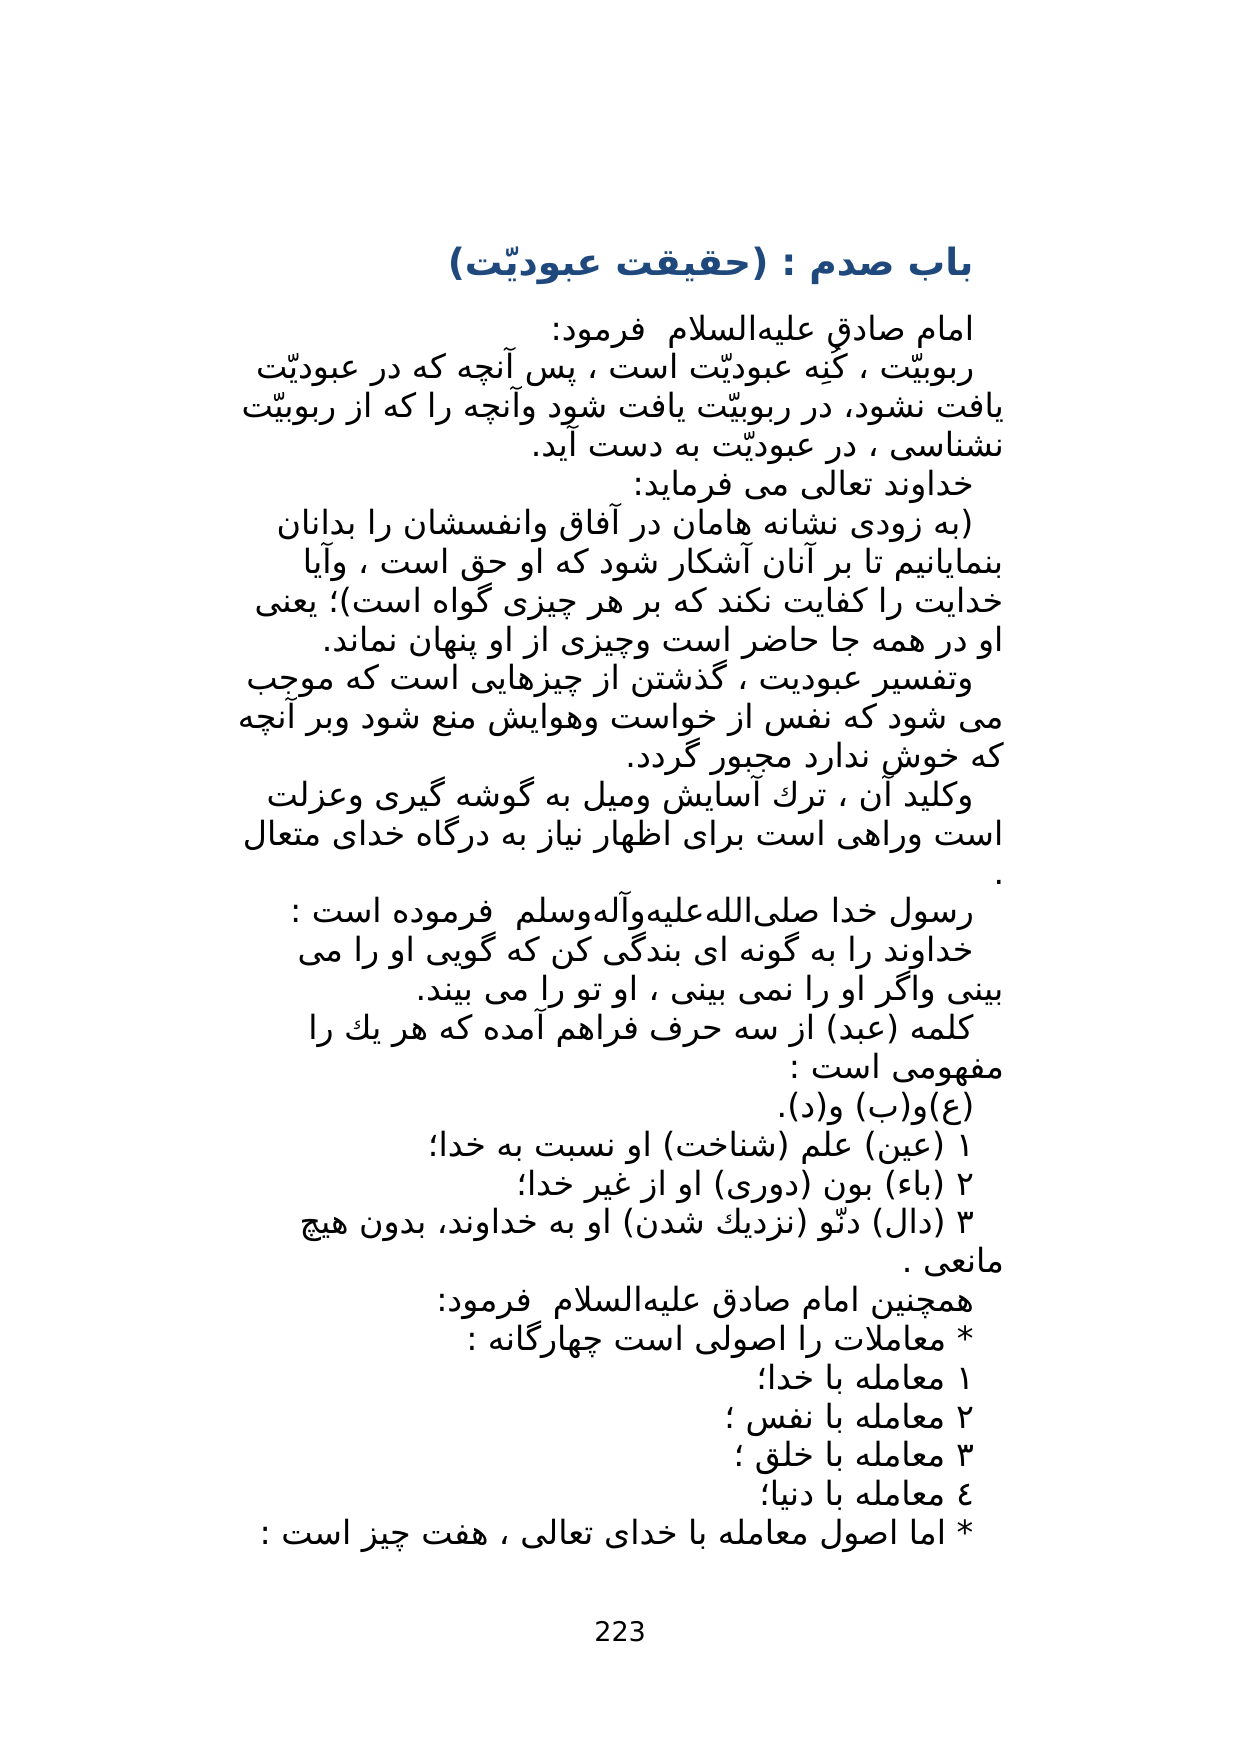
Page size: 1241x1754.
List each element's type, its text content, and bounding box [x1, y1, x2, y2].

subtitle باب صدم : (حقيقت عبوديّت) [236, 241, 1004, 284]
text رسول خدا صلى‌الله‌عليه‌وآله‌وسلم فرموده است : [236, 892, 1004, 931]
text خداوند تعالى مى فرمايد: [236, 464, 1004, 503]
text * معاملات را اصولى است چهارگانه : [236, 1319, 1004, 1358]
text (به زودى نشانه هامان در آفاق وانفسشان را بدانان بنمايانيم تا بر آنان آشكار شود كه او حق است ، وآيا خدايت را كفايت نكند كه بر هر چيزى گواه است)؛ يعنى او در همه جا حاضر است وچيزى از او پنهان نماند. [236, 503, 1004, 659]
text (ع)و(ب) و(د). [236, 1086, 1004, 1125]
text امام صادق عليه‌السلام فرمود: [236, 309, 1004, 348]
text ٣ (دال) دنّو (نزديك شدن) او به خداوند، بدون هيچ مانعى . [236, 1203, 1004, 1281]
text ٤ معامله با دنيا؛ [236, 1475, 1004, 1514]
text * اما اصول معامله با خداى تعالى ، هفت چيز است : [236, 1514, 1004, 1552]
text ١ معامله با خدا؛ [236, 1358, 1004, 1397]
text ١ (عين) علم (شناخت) او نسبت به خدا؛ [236, 1125, 1004, 1164]
text وكليد آن ، ترك آسايش وميل به گوشه گيرى وعزلت است وراهى است براى اظهار نياز به درگاه خداى متعال . [236, 775, 1004, 892]
text ربوبيّت ، كُنِه عبوديّت است ، پس آنچه كه در عبوديّت يافت نشود، در ربوبيّت يافت شود وآنچه را كه از ربوبيّت نشناسى ، در عبوديّت به دست آيد. [236, 348, 1004, 464]
text خداوند را به گونه اى بندگى كن كه گويى او را مى بينى واگر او را نمى بينى ، او تو را مى بيند. [236, 931, 1004, 1008]
text وتفسير عبوديت ، گذشتن از چيزهايى است كه موجب مى شود كه نفس از خواست وهوايش منع شود وبر آنچه كه خوش ندارد مجبور گردد. [236, 659, 1004, 775]
text ٢ (باء) بون (دورى) او از غير خدا؛ [236, 1164, 1004, 1203]
text ٣ معامله با خلق ؛ [236, 1436, 1004, 1475]
text كلمه (عبد) از سه حرف فراهم آمده كه هر يك را مفهومى است : [236, 1008, 1004, 1086]
text ٢ معامله با نفس ؛ [236, 1397, 1004, 1436]
text همچنين امام صادق عليه‌السلام فرمود: [236, 1281, 1004, 1319]
